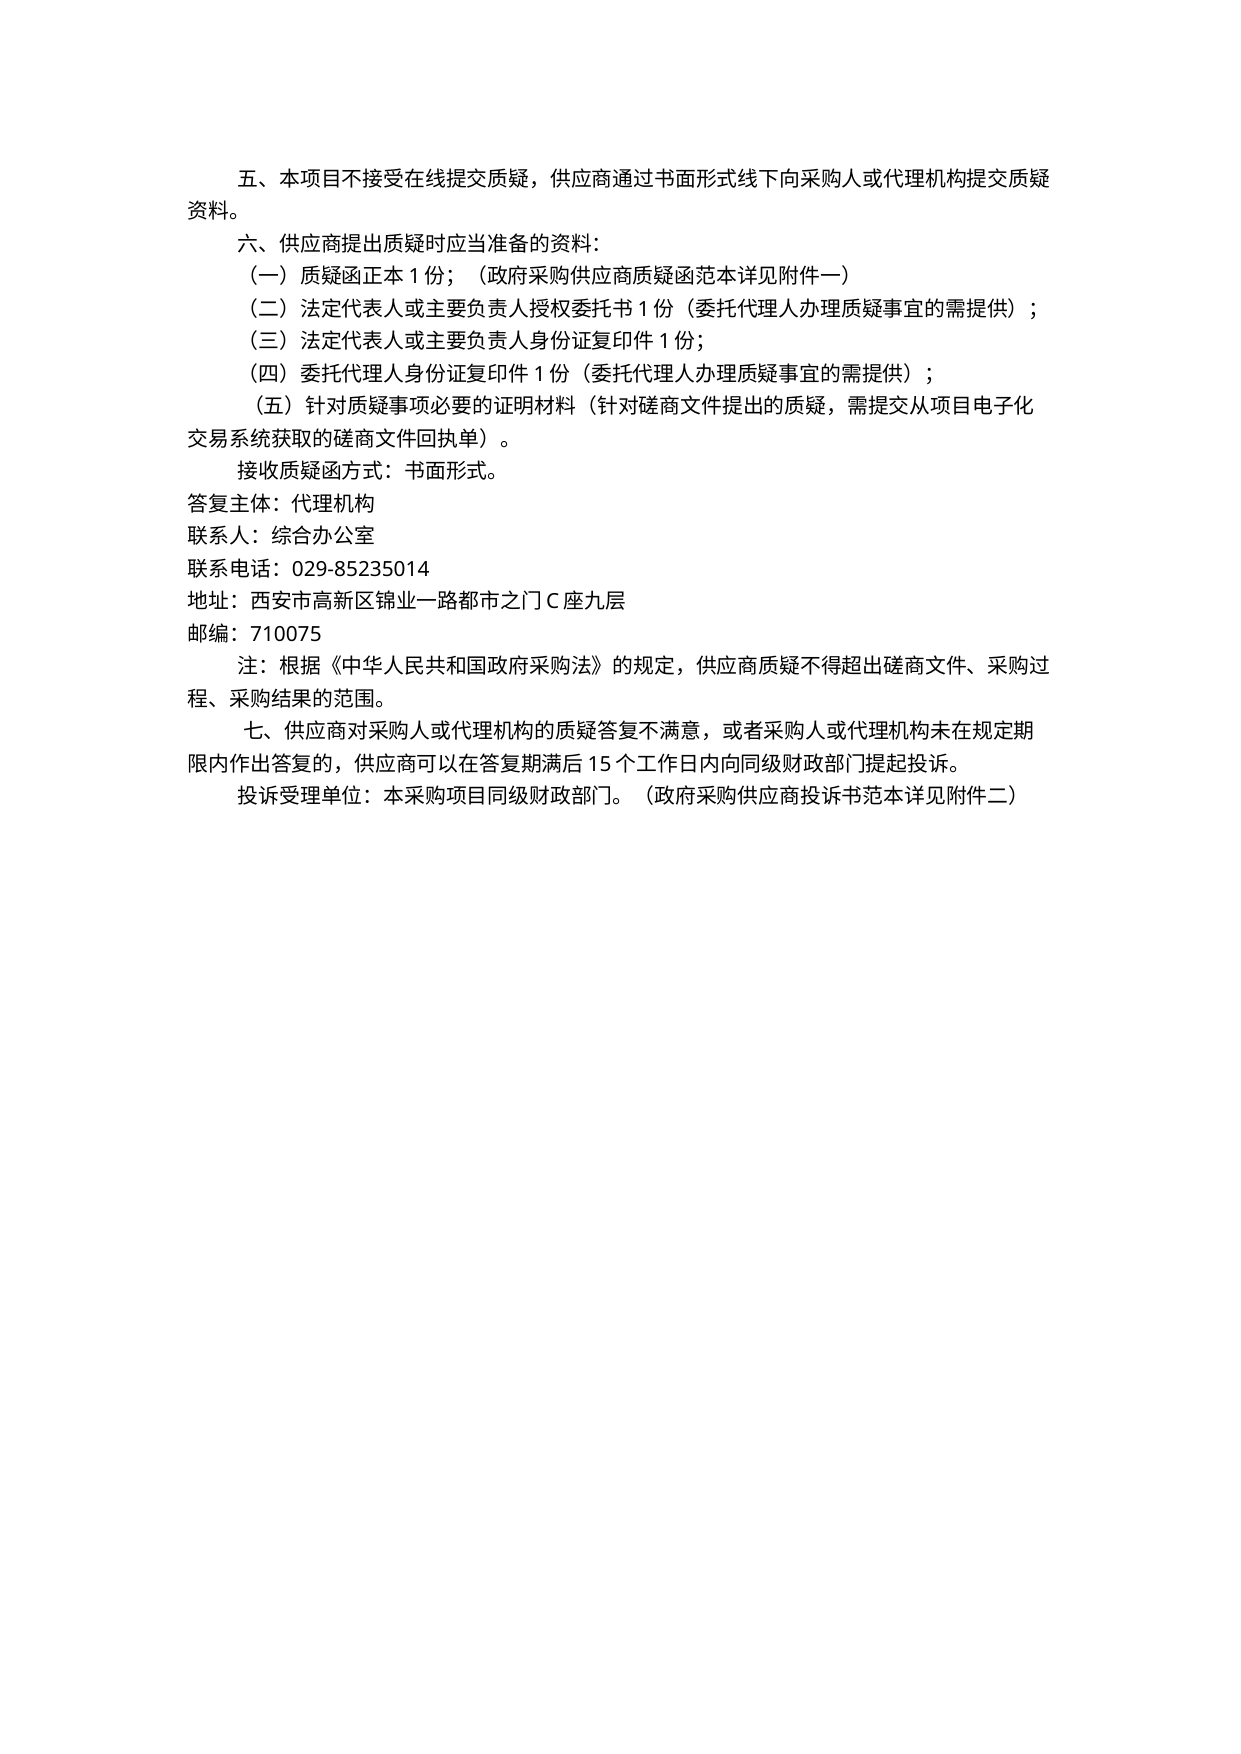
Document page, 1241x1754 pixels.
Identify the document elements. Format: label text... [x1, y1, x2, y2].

text （二）法定代表人或主要负责人授权委托书1份（委托代理人办理质疑事宜的需提供）； [187, 292, 1053, 324]
text 注：根据《中华人民共和国政府采购法》的规定，供应商质疑不得超出磋商文件、采购过程、采购结果的范围。 [187, 649, 1053, 714]
text （三）法定代表人或主要负责人身份证复印件1份； [187, 324, 1053, 357]
text 投诉受理单位：本采购项目同级财政部门。（政府采购供应商投诉书范本详见附件二） [187, 779, 1053, 812]
text 联系电话：029-85235014 [187, 552, 1053, 584]
text 五、本项目不接受在线提交质疑，供应商通过书面形式线下向采购人或代理机构提交质疑资料。 [187, 162, 1053, 227]
text 联系人：综合办公室 [187, 519, 1053, 552]
text （一）质疑函正本1份；（政府采购供应商质疑函范本详见附件一） [187, 259, 1053, 292]
text 六、供应商提出质疑时应当准备的资料： [187, 227, 1053, 259]
text （五）针对质疑事项必要的证明材料（针对磋商文件提出的质疑，需提交从项目电子化交易系统获取的磋商文件回执单）。 [187, 389, 1053, 454]
text 邮编：710075 [187, 617, 1053, 649]
text 接收质疑函方式：书面形式。 [187, 454, 1053, 487]
text 答复主体：代理机构 [187, 487, 1053, 519]
text 地址：西安市高新区锦业一路都市之门C座九层 [187, 584, 1053, 617]
text （四）委托代理人身份证复印件1份（委托代理人办理质疑事宜的需提供）； [187, 357, 1053, 389]
text 七、供应商对采购人或代理机构的质疑答复不满意，或者采购人或代理机构未在规定期限内作出答复的，供应商可以在答复期满后15个工作日内向同级财政部门提起投诉。 [187, 714, 1053, 779]
